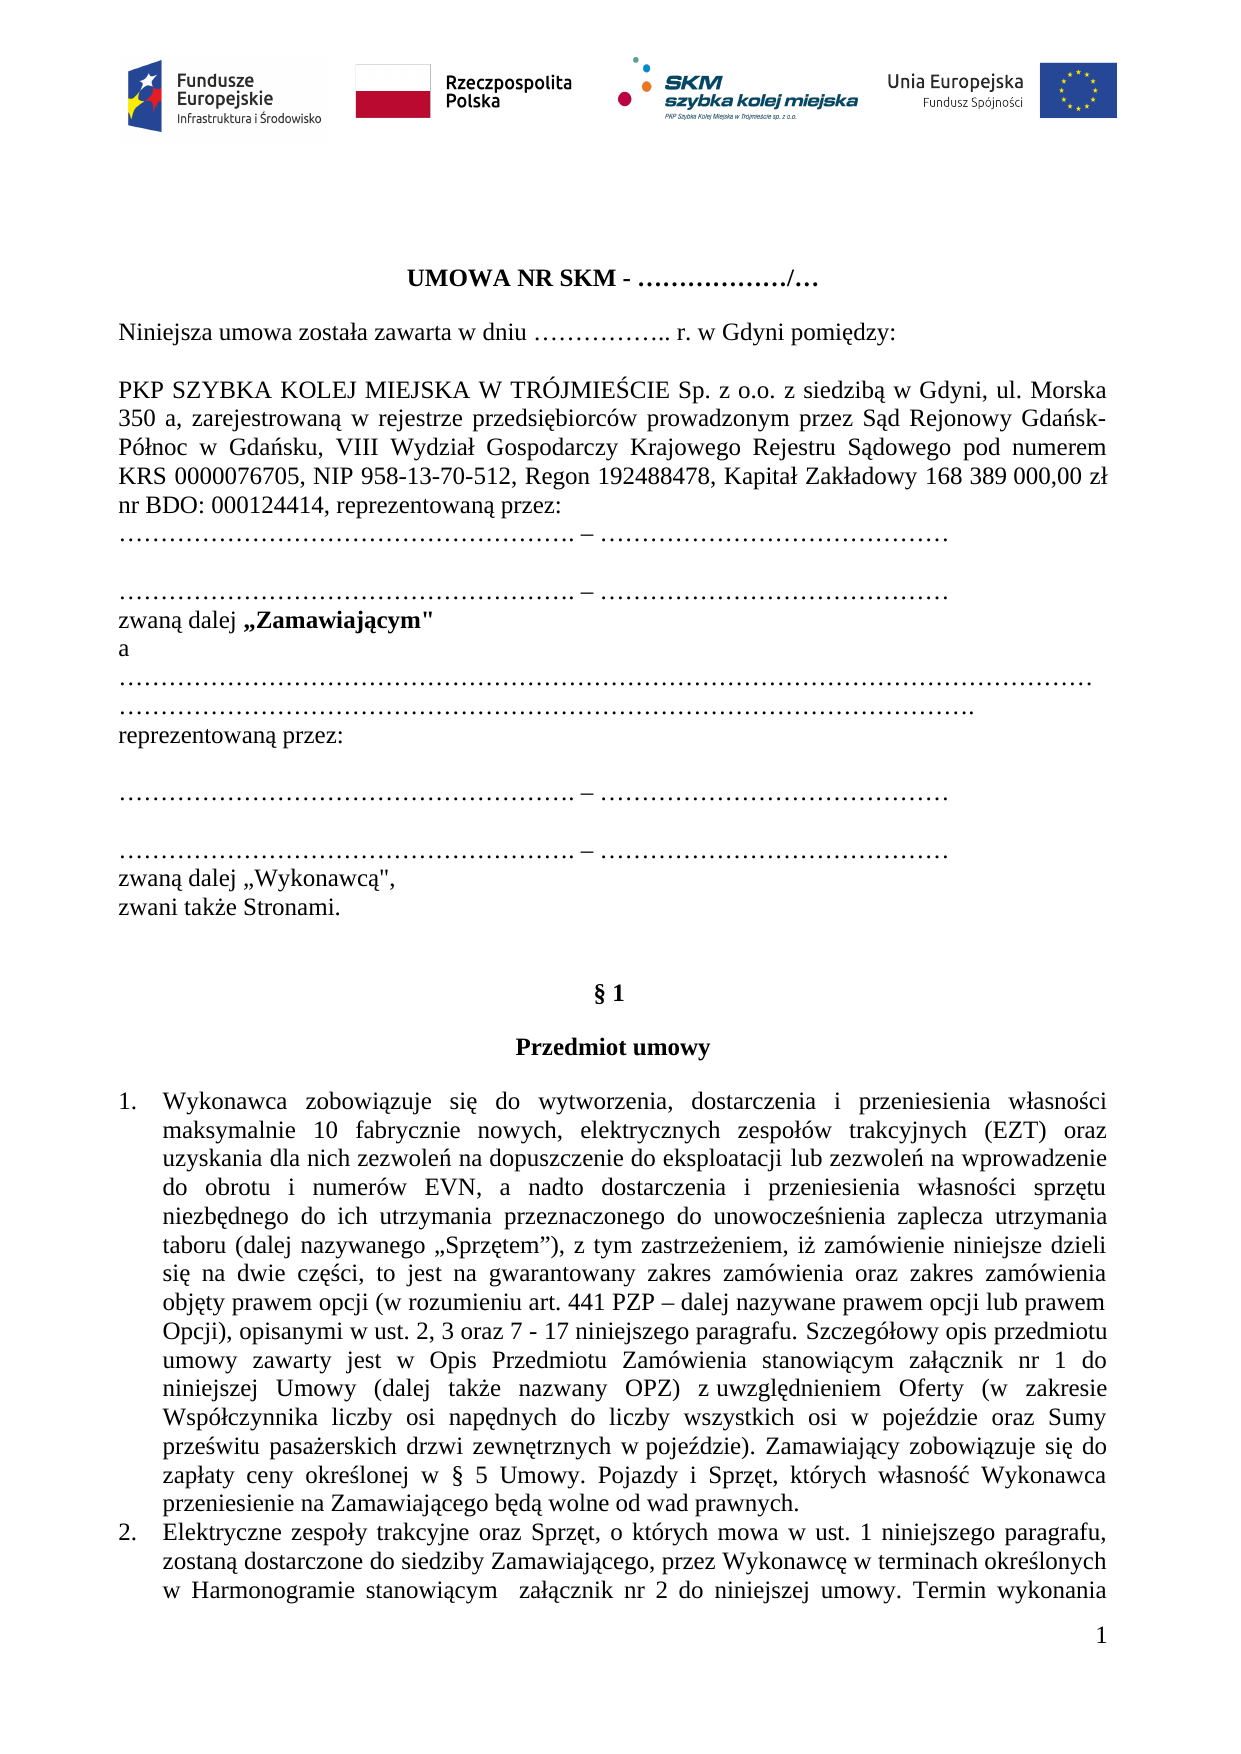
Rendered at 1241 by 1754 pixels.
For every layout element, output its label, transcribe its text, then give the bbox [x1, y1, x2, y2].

text zwaną dalej „Zamawiającym" [118, 605, 1107, 633]
text UMOWA NR SKM - ………………/… [118, 263, 1107, 292]
text zwaną dalej „Wykonawcą", [118, 863, 1107, 892]
text ………………………………………………. – …………………………………… [118, 835, 1107, 863]
text zwani także Stronami. [118, 892, 1107, 921]
text § 1 [118, 978, 1100, 1007]
list Wykonawca zobowiązuje się do wytworzenia, dostarczenia i przeniesienia własności maksymalnie 10 fabrycznie nowych, elektrycznych zespołów trakcyjnych (EZT) oraz uzyskania dla nich zezwoleń na dopuszczenie do eksploatacji lub zezwoleń na wprowadzenie do obrotu i numerów EVN, a nadto dostarczenia i przeniesienia własności sprzętu niezbędnego do ich utrzymania przeznaczonego do unowocześnienia zaplecza utrzymania taboru (dalej nazywanego „Sprzętem”), z tym zastrzeżeniem, iż zamówienie niniejsze dzieli się na dwie części, to jest na gwarantowany zakres zamówienia oraz zakres zamówienia objęty prawem opcji (w rozumieniu art. 441 PZP – dalej nazywane prawem opcji lub prawem Opcji), opisanymi w ust. 2, 3 oraz 7 - 17 niniejszego paragrafu. Szczegółowy opis przedmiotu umowy zawarty jest w Opis Przedmiotu Zamówienia stanowiącym załącznik nr 1 do niniejszej Umowy (dalej także nazwany OPZ) z uwzględnieniem Oferty (w zakresie Współczynnika liczby osi napędnych do liczby wszystkich osi w pojeździe oraz Sumy prześwitu pasażerskich drzwi zewnętrznych w pojeździe). Zamawiający zobowiązuje się do zapłaty ceny określonej w § 5 Umowy. Pojazdy i Sprzęt, których własność Wykonawca przeniesienie na Zamawiającego będą wolne od wad prawnych. [118, 1086, 1107, 1517]
picture [618, 57, 858, 120]
text ………………………………………………. – …………………………………… [118, 518, 1107, 547]
text …………………………………………………………………………………………………………………………………………………………………………………………………. reprezentowaną przez: [118, 662, 1107, 748]
text PKP SZYBKA KOLEJ MIEJSKA W TRÓJMIEŚCIE Sp. z o.o. z siedzibą w Gdyni, ul. Morska 350 a, zarejestrowaną w rejestrze przedsiębiorców prowadzonym przez Sąd Rejonowy Gdańsk-Północ w Gdańsku, VIII Wydział Gospodarczy Krajowego Rejestru Sądowego pod numerem KRS 0000076705, NIP 958-13-70-512, Regon 192488478, Kapitał Zakładowy 168 389 000,00 zł nr BDO: 000124414, reprezentowaną przez: [118, 375, 1107, 518]
picture [118, 57, 329, 145]
text ………………………………………………. – …………………………………… [118, 576, 1107, 605]
text Niniejsza umowa została zawarta w dniu …………….. r. w Gdyni pomiędzy: [118, 317, 1107, 346]
text ………………………………………………. – …………………………………… [118, 777, 1107, 806]
picture [871, 28, 1134, 153]
picture [339, 46, 588, 136]
text a [118, 633, 1107, 662]
text Przedmiot umowy [118, 1032, 1107, 1061]
